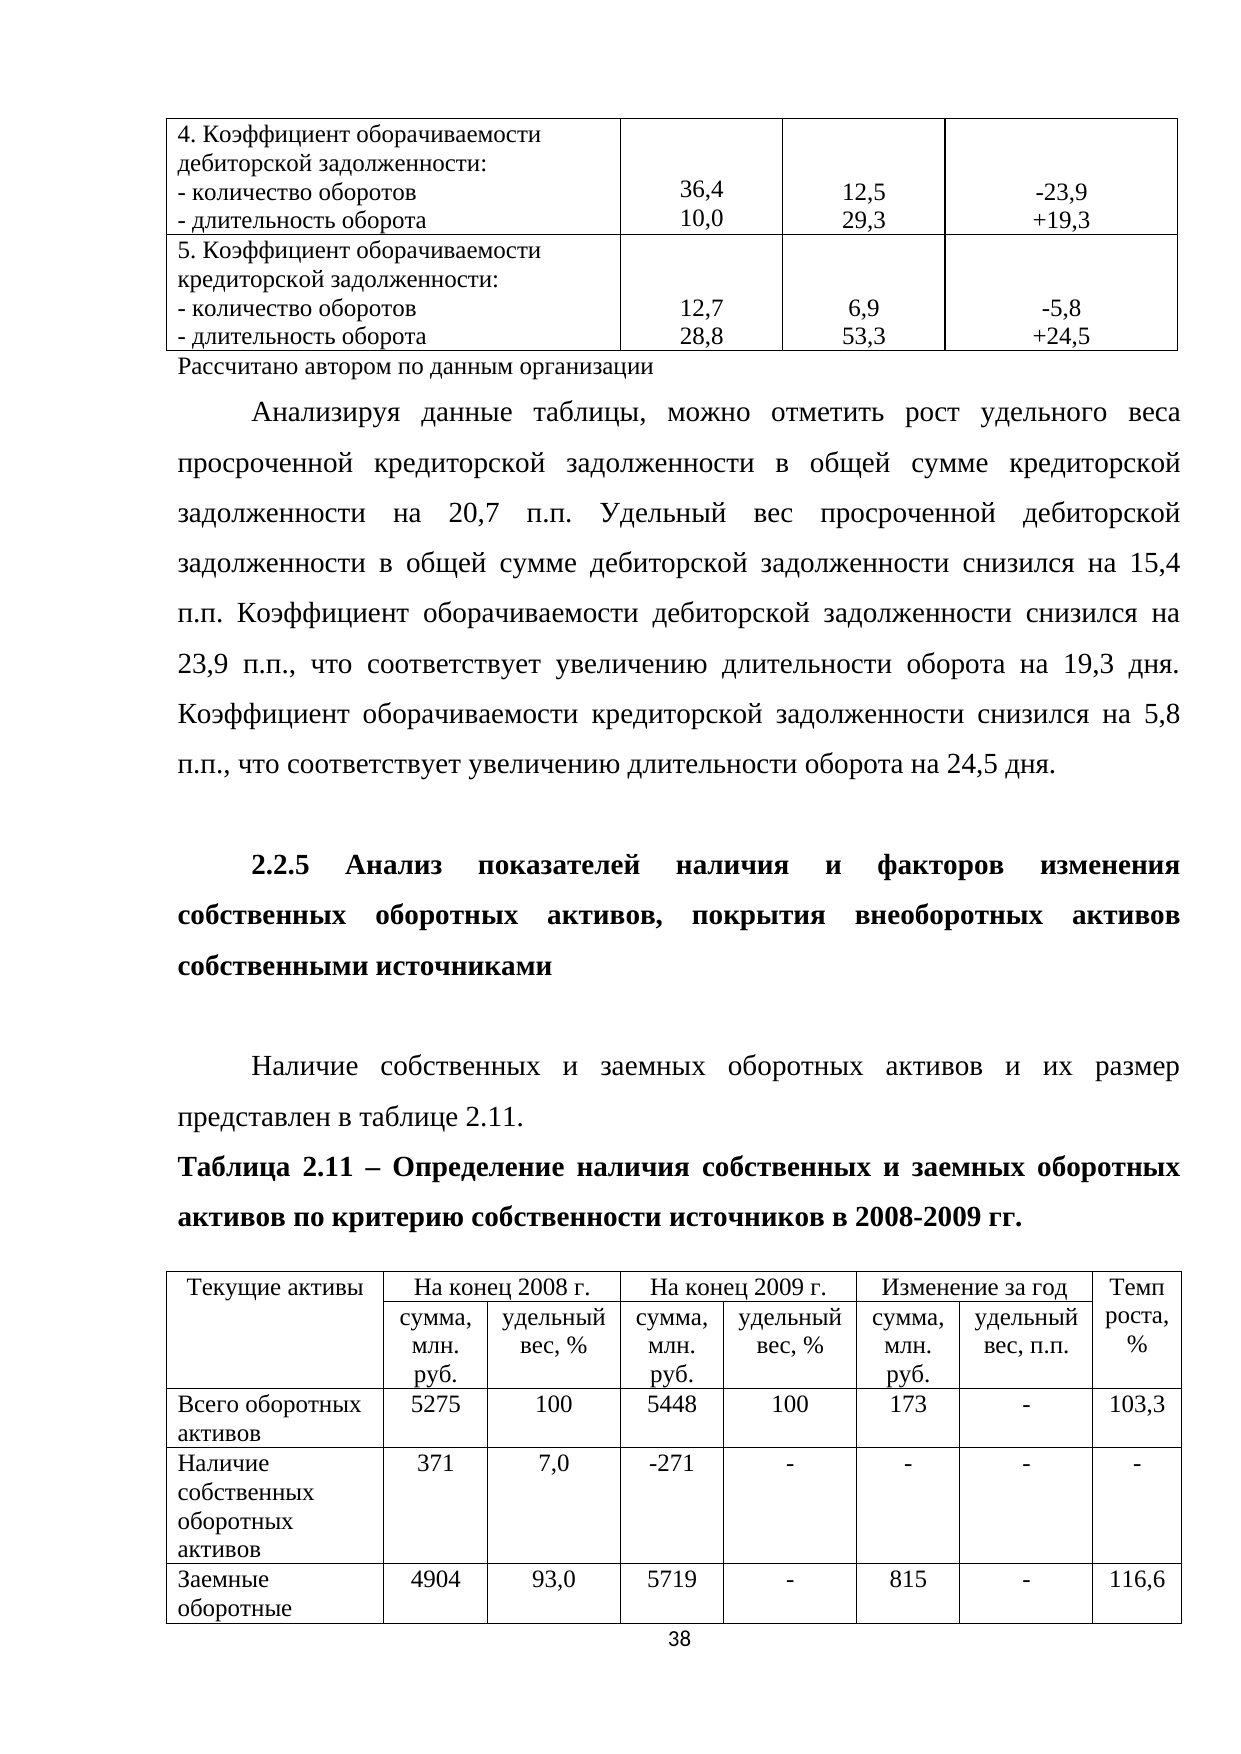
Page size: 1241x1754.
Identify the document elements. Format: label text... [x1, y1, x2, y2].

table_cell Всего оборотных активов [167, 1389, 383, 1447]
table_cell - [724, 1564, 856, 1623]
table_cell 6,9 53,3 [783, 235, 944, 350]
text Анализируя данные таблицы, можно отметить рост удельного веса просроченной кредиторской задолженности в общей сумме кредиторской задолженности на 20,7 п.п. Удельный вес просроченной дебиторской задолженности в общей сумме дебиторской задолженности снизился на 15,4 п.п. Коэффициент оборачиваемости дебиторской задолженности снизился на 23,9 п.п., что соответствует увеличению длительности оборота на 19,3 дня. Коэффициент оборачиваемости кредиторской задолженности снизился на 5,8 п.п., что соответствует увеличению длительности оборота на 24,5 дня. [177, 394, 1181, 780]
table_header Текущие активы [167, 1272, 383, 1388]
text Таблица 2.11 – Определение наличия собственных и заемных оборотных активов по критерию собственности источников в 2008-2009 гг. [177, 1149, 1181, 1233]
table_cell 4904 [384, 1564, 487, 1623]
table_header На конец 2008 г. [384, 1272, 620, 1301]
table_cell 5. Коэффициент оборачиваемости кредиторской задолженности: - количество оборотов - длительность оборота [167, 235, 620, 350]
table_cell сумма, млн. руб. [857, 1302, 959, 1388]
table_cell 371 [384, 1448, 487, 1563]
table_cell 5719 [621, 1564, 723, 1623]
table_cell 815 [857, 1564, 959, 1623]
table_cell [167, 1564, 383, 1623]
table_header На конец 2009 г. [621, 1272, 856, 1301]
table_cell 5448 [621, 1389, 723, 1447]
table_cell 100 [488, 1389, 620, 1447]
table_cell - [960, 1389, 1092, 1447]
table_cell Наличие собственных оборотных активов [167, 1448, 383, 1563]
table_cell - [960, 1448, 1092, 1563]
table_cell -23,9 +19,3 [946, 119, 1177, 234]
table_cell 12,7 28,8 [621, 235, 782, 350]
table_cell 5275 [384, 1389, 487, 1447]
table_cell 12,5 29,3 [783, 119, 944, 234]
table_cell удельный вес, % [724, 1302, 856, 1388]
table_cell 103,3 [1093, 1389, 1181, 1447]
table_cell сумма, млн. руб. [621, 1302, 723, 1388]
table_cell 116,6 [1093, 1564, 1181, 1623]
table_cell 7,0 [488, 1448, 620, 1563]
table_cell 36,4 10,0 [621, 119, 782, 234]
table_cell 4. Коэффициент оборачиваемости дебиторской задолженности: - количество оборотов - длительность оборота [167, 119, 620, 234]
table_cell - [857, 1448, 959, 1563]
table_cell - [1093, 1448, 1181, 1563]
text 2.2.5 Анализ показателей наличия и факторов изменения собственных оборотных активов, покрытия внеоборотных активов собственными источниками [177, 847, 1181, 981]
table_header Изменение за год [857, 1272, 1092, 1301]
table_cell 93,0 [488, 1564, 620, 1623]
table_header Темп роста, % [1093, 1272, 1181, 1388]
table_cell сумма, млн. руб. [384, 1302, 487, 1388]
table_cell удельный вес, п.п. [960, 1302, 1092, 1388]
table_cell - [724, 1448, 856, 1563]
table_cell -271 [621, 1448, 723, 1563]
table_cell 100 [724, 1389, 856, 1447]
table_cell - [960, 1564, 1092, 1623]
table_cell 173 [857, 1389, 959, 1447]
text Рассчитано автором по данным организации [177, 351, 1181, 380]
table_cell удельный вес, % [488, 1302, 620, 1388]
table_cell -5,8 +24,5 [946, 235, 1177, 350]
text Наличие собственных и заемных оборотных активов и их размер представлен в таблице 2.11. [177, 1048, 1181, 1132]
